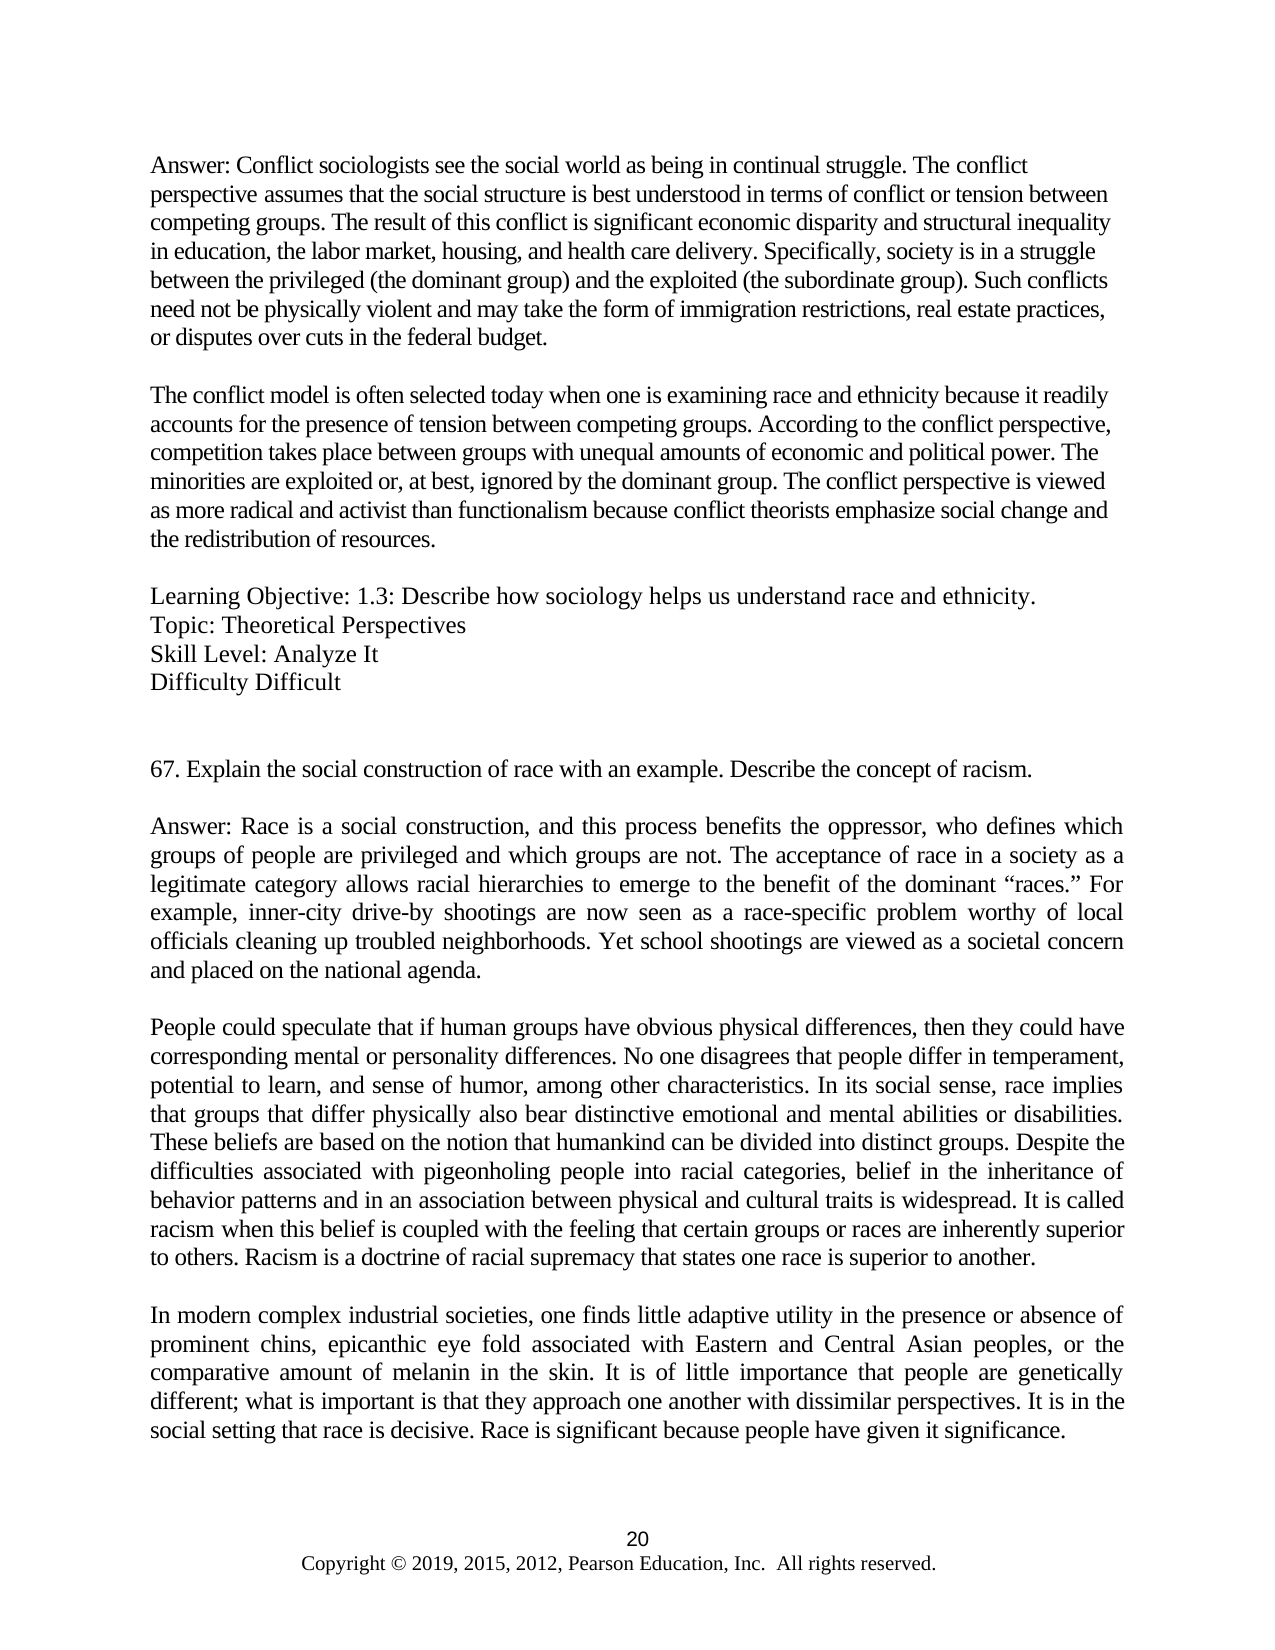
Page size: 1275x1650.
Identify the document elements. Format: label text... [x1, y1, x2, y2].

text The conflict model is often selected today when one is examining race and ethnicity because it readily accounts for the presence of tension between competing groups. According to the conflict perspective, competition takes place between groups with unequal amounts of economic and political power. The minorities are exploited or, at best, ignored by the dominant group. The conflict perspective is viewed as more radical and activist than functionalism because conflict theorists emphasize social change and the redistribution of resources. [150, 380, 1125, 552]
text Answer: Conflict sociologists see the social world as being in continual struggle. The conflict perspective assumes that the social structure is best understood in terms of conflict or tension between competing groups. The result of this conflict is significant economic disparity and structural inequality in education, the labor market, housing, and health care delivery. Specifically, society is in a struggle between the privileged (the dominant group) and the exploited (the subordinate group). Such conflicts need not be physically violent and may take the form of immigration restrictions, real estate practices, or disputes over cuts in the federal budget. [150, 150, 1125, 351]
text Skill Level: Analyze It [150, 639, 1125, 667]
text Topic: Theoretical Perspectives [150, 610, 1125, 639]
text In modern complex industrial societies, one finds little adaptive utility in the presence or absence of prominent chins, epicanthic eye fold associated with Eastern and Central Asian peoples, or the comparative amount of melanin in the skin. It is of little importance that people are genetically different; what is important is that they approach one another with dissimilar perspectives. It is in the social setting that race is decisive. Race is significant because people have given it significance. [150, 1300, 1125, 1444]
text People could speculate that if human groups have obvious physical differences, then they could have corresponding mental or personality differences. No one disagrees that people differ in temperament, potential to learn, and sense of humor, among other characteristics. In its social sense, race implies that groups that differ physically also bear distinctive emotional and mental abilities or disabilities. These beliefs are based on the notion that humankind can be divided into distinct groups. Despite the difficulties associated with pigeonholing people into racial categories, belief in the inheritance of behavior patterns and in an association between physical and cultural traits is widespread. It is called racism when this belief is coupled with the feeling that certain groups or races are inherently superior to others. Racism is a doctrine of racial supremacy that states one race is superior to another. [150, 1012, 1125, 1271]
text 67. Explain the social construction of race with an example. Describe the concept of racism. [150, 754, 1125, 782]
text Difficulty Difficult [150, 667, 1125, 696]
text Learning Objective: 1.3: Describe how sociology helps us understand race and ethnicity. [150, 581, 1125, 610]
text Answer: Race is a social construction, and this process benefits the oppressor, who defines which groups of people are privileged and which groups are not. The acceptance of race in a society as a legitimate category allows racial hierarchies to emerge to the benefit of the dominant “races.” For example, inner-city drive-by shootings are now seen as a race-specific problem worthy of local officials cleaning up troubled neighborhoods. Yet school shootings are viewed as a societal concern and placed on the national agenda. [150, 811, 1125, 984]
